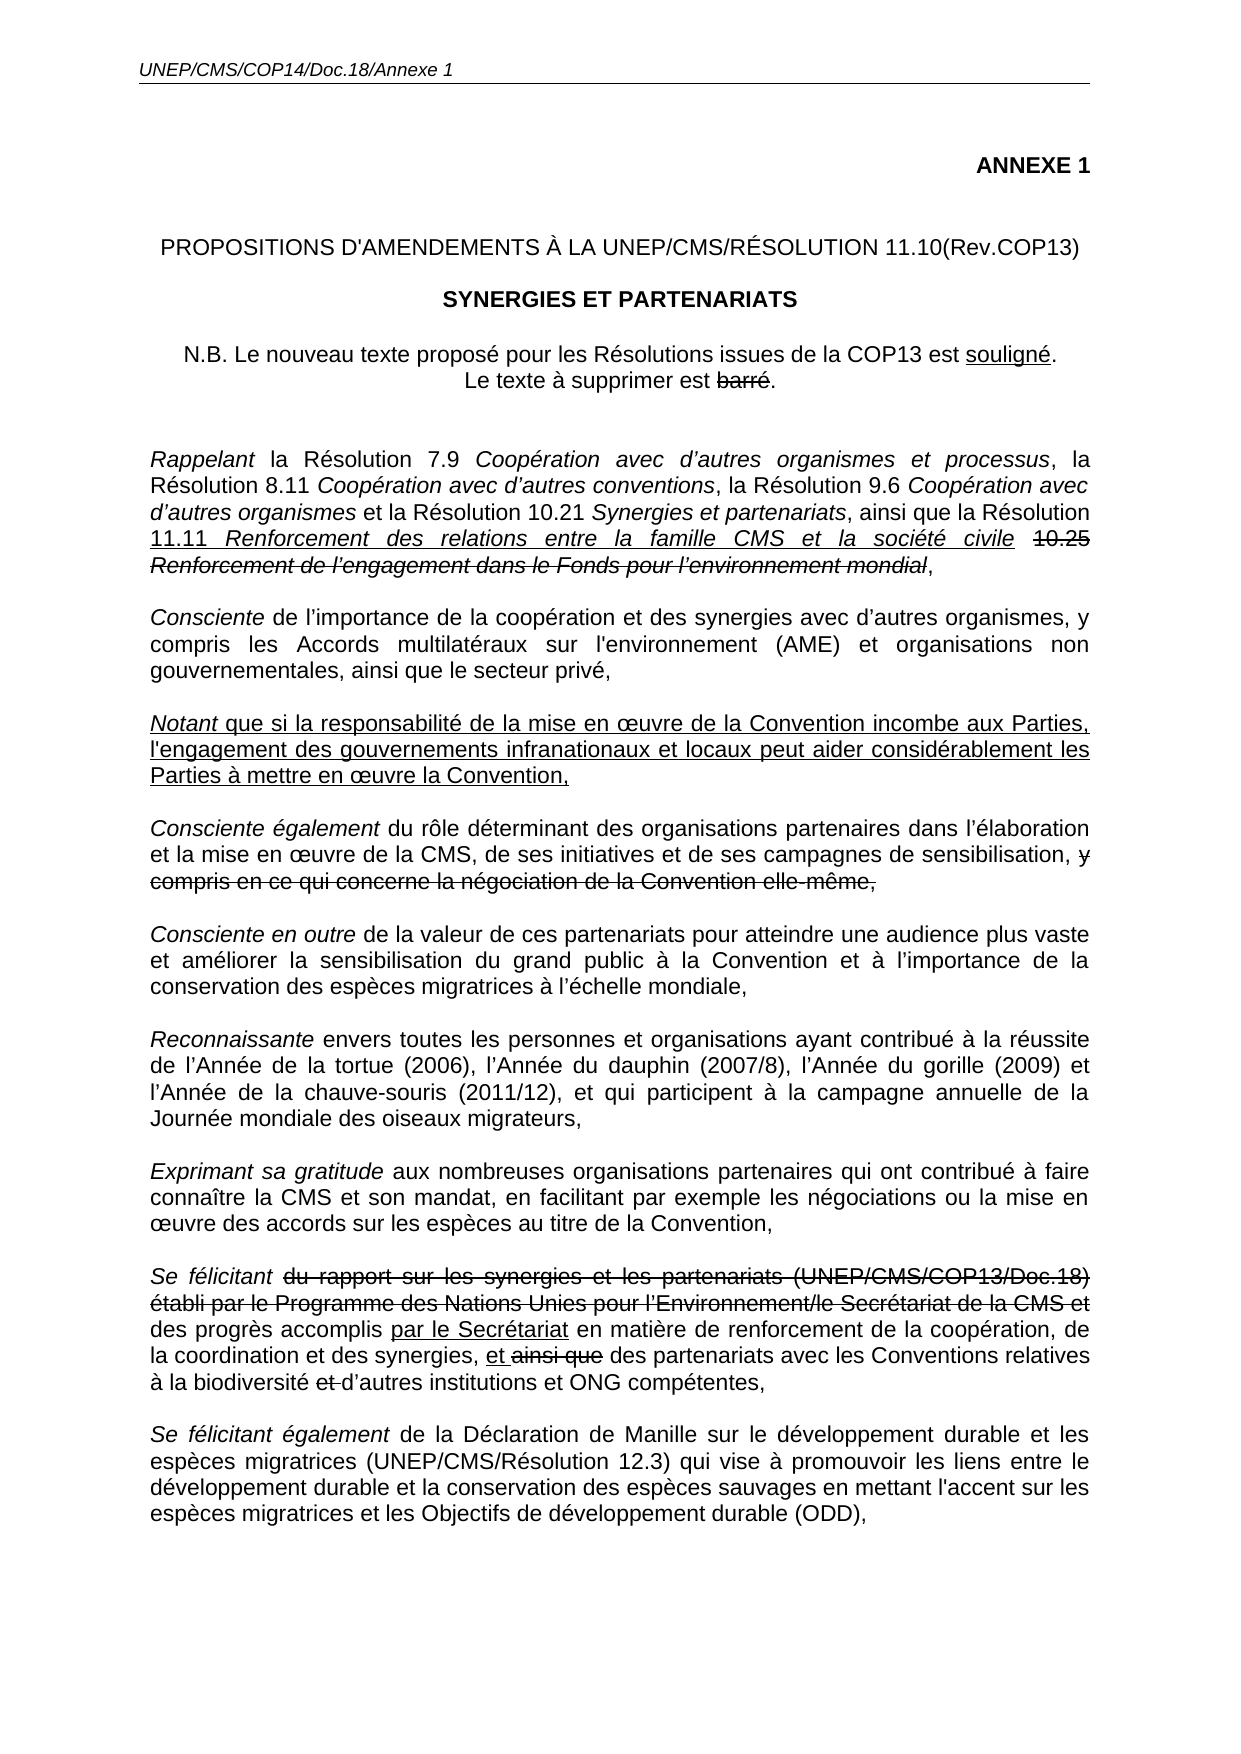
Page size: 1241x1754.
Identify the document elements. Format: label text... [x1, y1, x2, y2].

text PROPOSITIONS D'AMENDEMENTS À LA UNEP/CMS/RÉSOLUTION 11.10(Rev.COP13) [150, 234, 1090, 260]
text Notant que si la responsabilité de la mise en œuvre de la Convention incombe aux Parties, l'engagement des gouvernements infranationaux et locaux peut aider considérablement les Parties à mettre en œuvre la Convention, [150, 710, 1090, 733]
text Notant que si la responsabilité de la mise en œuvre de la Convention incombe aux Parties, l'engagement des gouvernements infranationaux et locaux peut aider considérablement les Parties à mettre en œuvre la Convention, [150, 760, 1090, 789]
text Reconnaissante envers toutes les personnes et organisations ayant contribué à la réussite de l’Année de la tortue (2006), l’Année du dauphin (2007/8), l’Année du gorille (2009) et l’Année de la chauve-souris (2011/12), et qui participent à la campagne annuelle de la Journée mondiale des oiseaux migrateurs, [150, 1026, 1090, 1131]
text Se félicitant du rapport sur les synergies et les partenariats (UNEP/CMS/COP13/Doc.18) établi par le Programme des Nations Unies pour l’Environnement/le Secrétariat de la CMS et des progrès accomplis par le Secrétariat en matière de renforcement de la coopération, de la coordination et des synergies, et ainsi que des partenariats avec les Conventions relatives à la biodiversité et d’autres institutions et ONG compétentes, [150, 1263, 1090, 1304]
text Se félicitant du rapport sur les synergies et les partenariats (UNEP/CMS/COP13/Doc.18) établi par le Programme des Nations Unies pour l’Environnement/le Secrétariat de la CMS et des progrès accomplis par le Secrétariat en matière de renforcement de la coopération, de la coordination et des synergies, et ainsi que des partenariats avec les Conventions relatives à la biodiversité et d’autres institutions et ONG compétentes, [150, 1305, 1090, 1395]
text SYNERGIES ET PARTENARIATS [150, 286, 1090, 313]
text Consciente de l’importance de la coopération et des synergies avec d’autres organismes, y compris les Accords multilatéraux sur l'environnement (AME) et organisations non gouvernementales, ainsi que le secteur privé, [150, 604, 1090, 683]
text Consciente en outre de la valeur de ces partenariats pour atteindre une audience plus vaste et améliorer la sensibilisation du grand public à la Convention et à l’importance de la conservation des espèces migratrices à l’échelle mondiale, [150, 921, 1090, 999]
text Se félicitant également de la Déclaration de Manille sur le développement durable et les espèces migratrices (UNEP/CMS/Résolution 12.3) qui vise à promouvoir les liens entre le développement durable et la conservation des espèces sauvages en mettant l'accent sur les espèces migratrices et les Objectifs de développement durable (ODD), [150, 1421, 1090, 1527]
text Exprimant sa gratitude aux nombreuses organisations partenaires qui ont contribué à faire connaître la CMS et son mandat, en facilitant par exemple les négociations ou la mise en œuvre des accords sur les espèces au titre de la Convention, [150, 1158, 1090, 1237]
text Le texte à supprimer est barré. [150, 367, 1090, 393]
text Notant que si la responsabilité de la mise en œuvre de la Convention incombe aux Parties, l'engagement des gouvernements infranationaux et locaux peut aider considérablement les Parties à mettre en œuvre la Convention, [150, 734, 1090, 759]
text Rappelant la Résolution 7.9 Coopération avec d’autres organismes et processus, la Résolution 8.11 Coopération avec d’autres conventions, la Résolution 9.6 Coopération avec d’autres organismes et la Résolution 10.21 Synergies et partenariats, ainsi que la Résolution 11.11 Renforcement des relations entre la famille CMS et la société civile 10.25 Renforcement de l’engagement dans le Fonds pour l’environnement mondial, [150, 446, 1090, 578]
text ANNEXE 1 [139, 152, 1090, 178]
text Consciente également du rôle déterminant des organisations partenaires dans l’élaboration et la mise en œuvre de la CMS, de ses initiatives et de ses campagnes de sensibilisation, y compris en ce qui concerne la négociation de la Convention elle-même, [150, 815, 1090, 894]
text N.B. Le nouveau texte proposé pour les Résolutions issues de la COP13 est souligné. [150, 341, 1090, 367]
